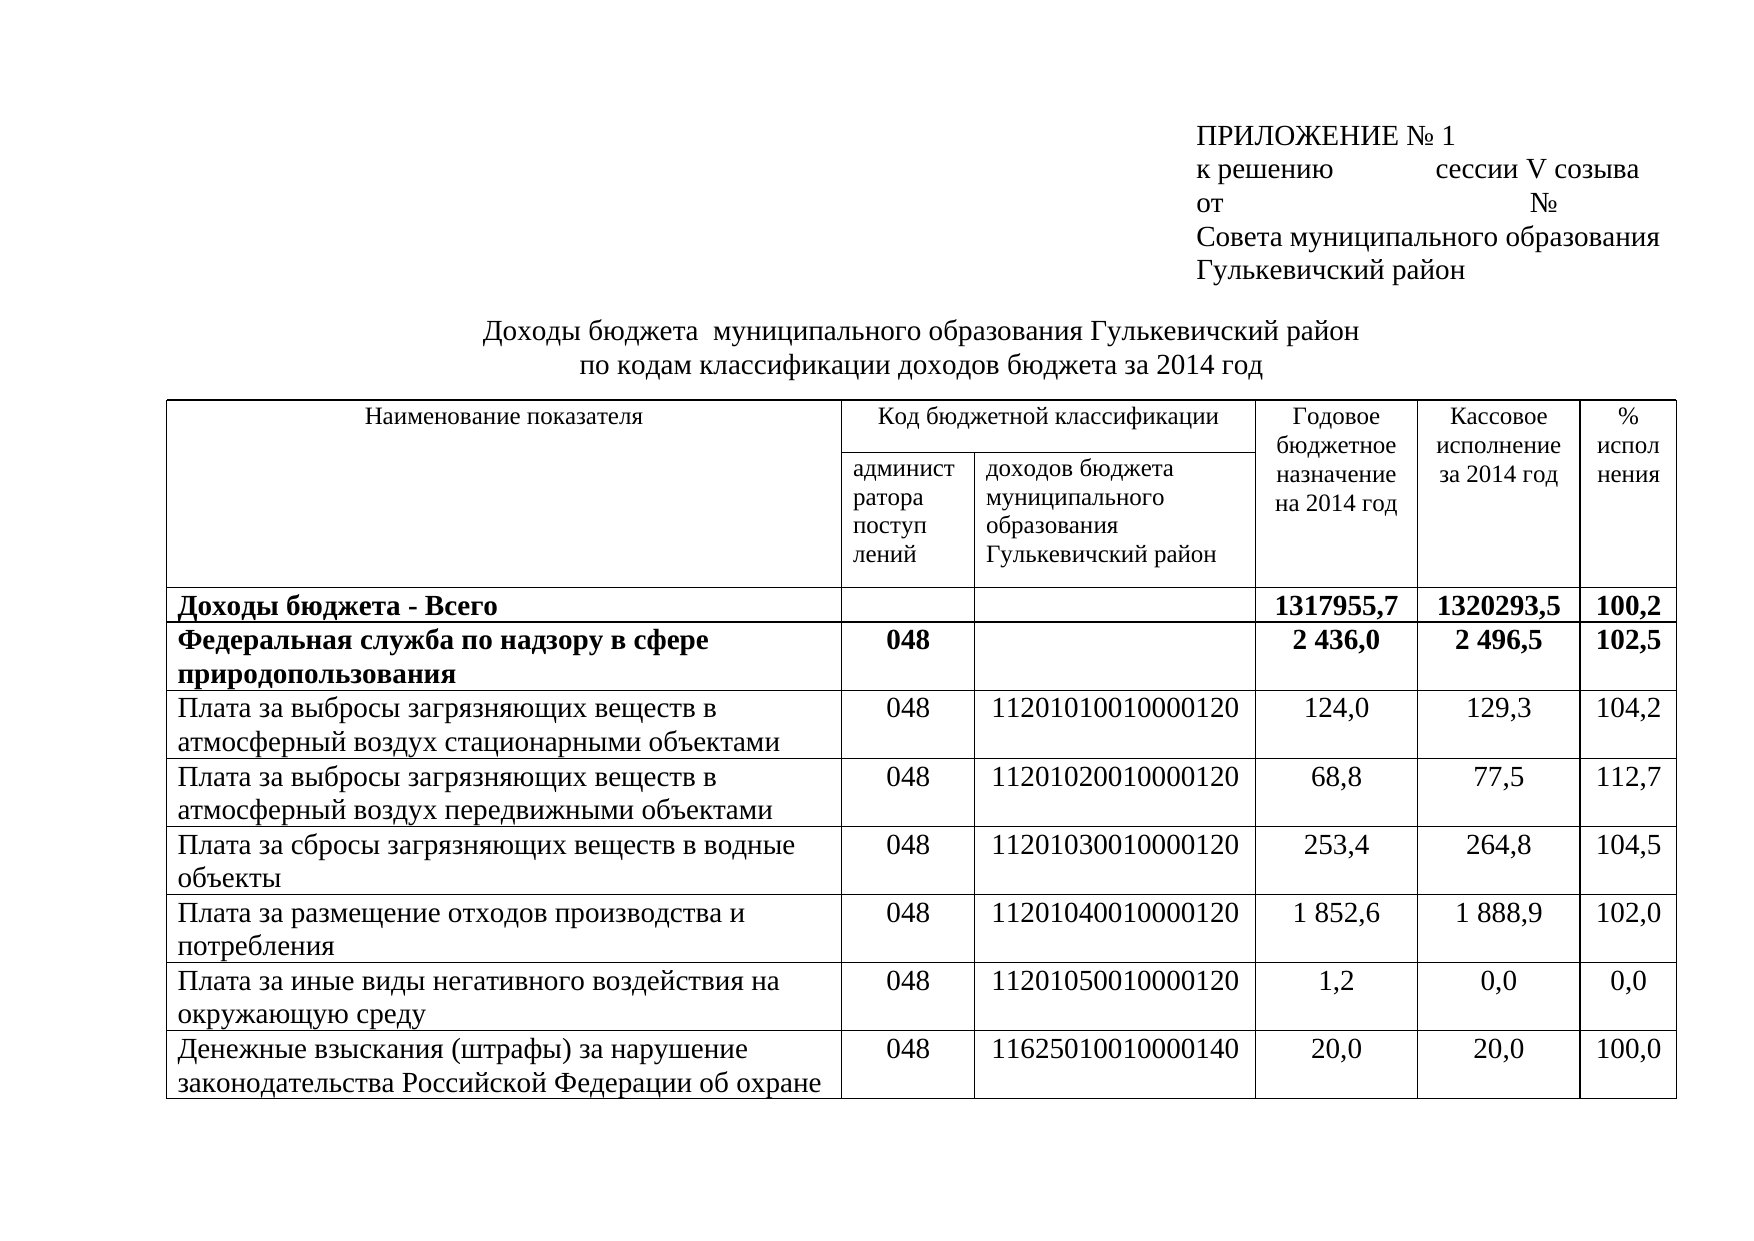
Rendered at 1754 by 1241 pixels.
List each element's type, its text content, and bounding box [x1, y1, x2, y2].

table_cell 20,0 [1256, 1031, 1417, 1098]
table_cell [975, 588, 1255, 621]
table_cell 1,2 [1256, 963, 1417, 1030]
table_cell [842, 588, 974, 621]
table_cell 048 [842, 623, 974, 689]
table_cell 20,0 [1418, 1031, 1579, 1098]
table_cell 048 [842, 895, 974, 962]
table_cell Доходы бюджета - Всего [167, 588, 841, 621]
table_cell 1320293,5 [1418, 588, 1579, 621]
table_cell 11201050010000120 [975, 963, 1255, 1030]
table_cell 1 852,6 [1256, 895, 1417, 962]
table_cell 253,4 [1256, 827, 1417, 894]
table_cell 048 [842, 963, 974, 1030]
table_cell 104,5 [1581, 827, 1676, 894]
table_cell [975, 623, 1255, 689]
table_cell 11201010010000120 [975, 691, 1255, 758]
table_cell администратора поступ лений [842, 453, 974, 587]
table_cell 2 496,5 [1418, 623, 1579, 689]
table_cell 048 [842, 759, 974, 826]
table_cell Годовое бюджетное назначение на 2014 год [1256, 401, 1417, 587]
table_cell 102,5 [1581, 623, 1676, 689]
table_cell 102,0 [1581, 895, 1676, 962]
table_cell 124,0 [1256, 691, 1417, 758]
table_cell Наименование показателя [167, 401, 841, 587]
table_cell 264,8 [1418, 827, 1579, 894]
table_cell доходов бюджета муниципального образования Гулькевичский район [975, 453, 1255, 587]
table_cell 104,2 [1581, 691, 1676, 758]
table_cell 1317955,7 [1256, 588, 1417, 621]
table_cell 100,0 [1581, 1031, 1676, 1098]
table_cell 0,0 [1418, 963, 1579, 1030]
table_cell 11625010010000140 [975, 1031, 1255, 1098]
table_cell 0,0 [1581, 963, 1676, 1030]
table_cell Кассовое исполнение за 2014 год [1418, 401, 1579, 587]
table_cell Доходы бюджета муниципального образования Гулькевичский район по кодам классификации доходов бюджета за 2014 год [166, 314, 1677, 399]
table_cell Плата за выбросы загрязняющих веществ в атмосферный воздух стационарными объектами [167, 691, 841, 758]
table_cell Плата за иные виды негативного воздействия на окружающую среду [167, 963, 841, 1030]
table_cell 129,3 [1418, 691, 1579, 758]
table_cell Плата за размещение отходов производства и потребления [167, 895, 841, 962]
table_cell 11201040010000120 [975, 895, 1255, 962]
table_cell 77,5 [1418, 759, 1579, 826]
table_cell 1 888,9 [1418, 895, 1579, 962]
table_cell 112,7 [1581, 759, 1676, 826]
table_cell 2 436,0 [1256, 623, 1417, 689]
table_cell Федеральная служба по надзору в сфере природопользования [167, 623, 841, 689]
table_cell Код бюджетной классификации [842, 401, 1255, 452]
table_cell Плата за выбросы загрязняющих веществ в атмосферный воздух передвижными объектами [167, 759, 841, 826]
table_cell % исполнения [1581, 401, 1676, 587]
table_cell 048 [842, 1031, 974, 1098]
table_cell 048 [842, 827, 974, 894]
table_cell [167, 1031, 841, 1098]
table_cell 11201020010000120 [975, 759, 1255, 826]
table_cell 048 [842, 691, 974, 758]
table_cell 68,8 [1256, 759, 1417, 826]
table_cell Плата за сбросы загрязняющих веществ в водные объекты [167, 827, 841, 894]
table_cell 11201030010000120 [975, 827, 1255, 894]
table_cell 100,2 [1581, 588, 1676, 621]
table_header ПРИЛОЖЕНИЕ № 1 к решению сессии V созыва от № Совета муниципального образования Гулькевичский район [166, 118, 1677, 313]
